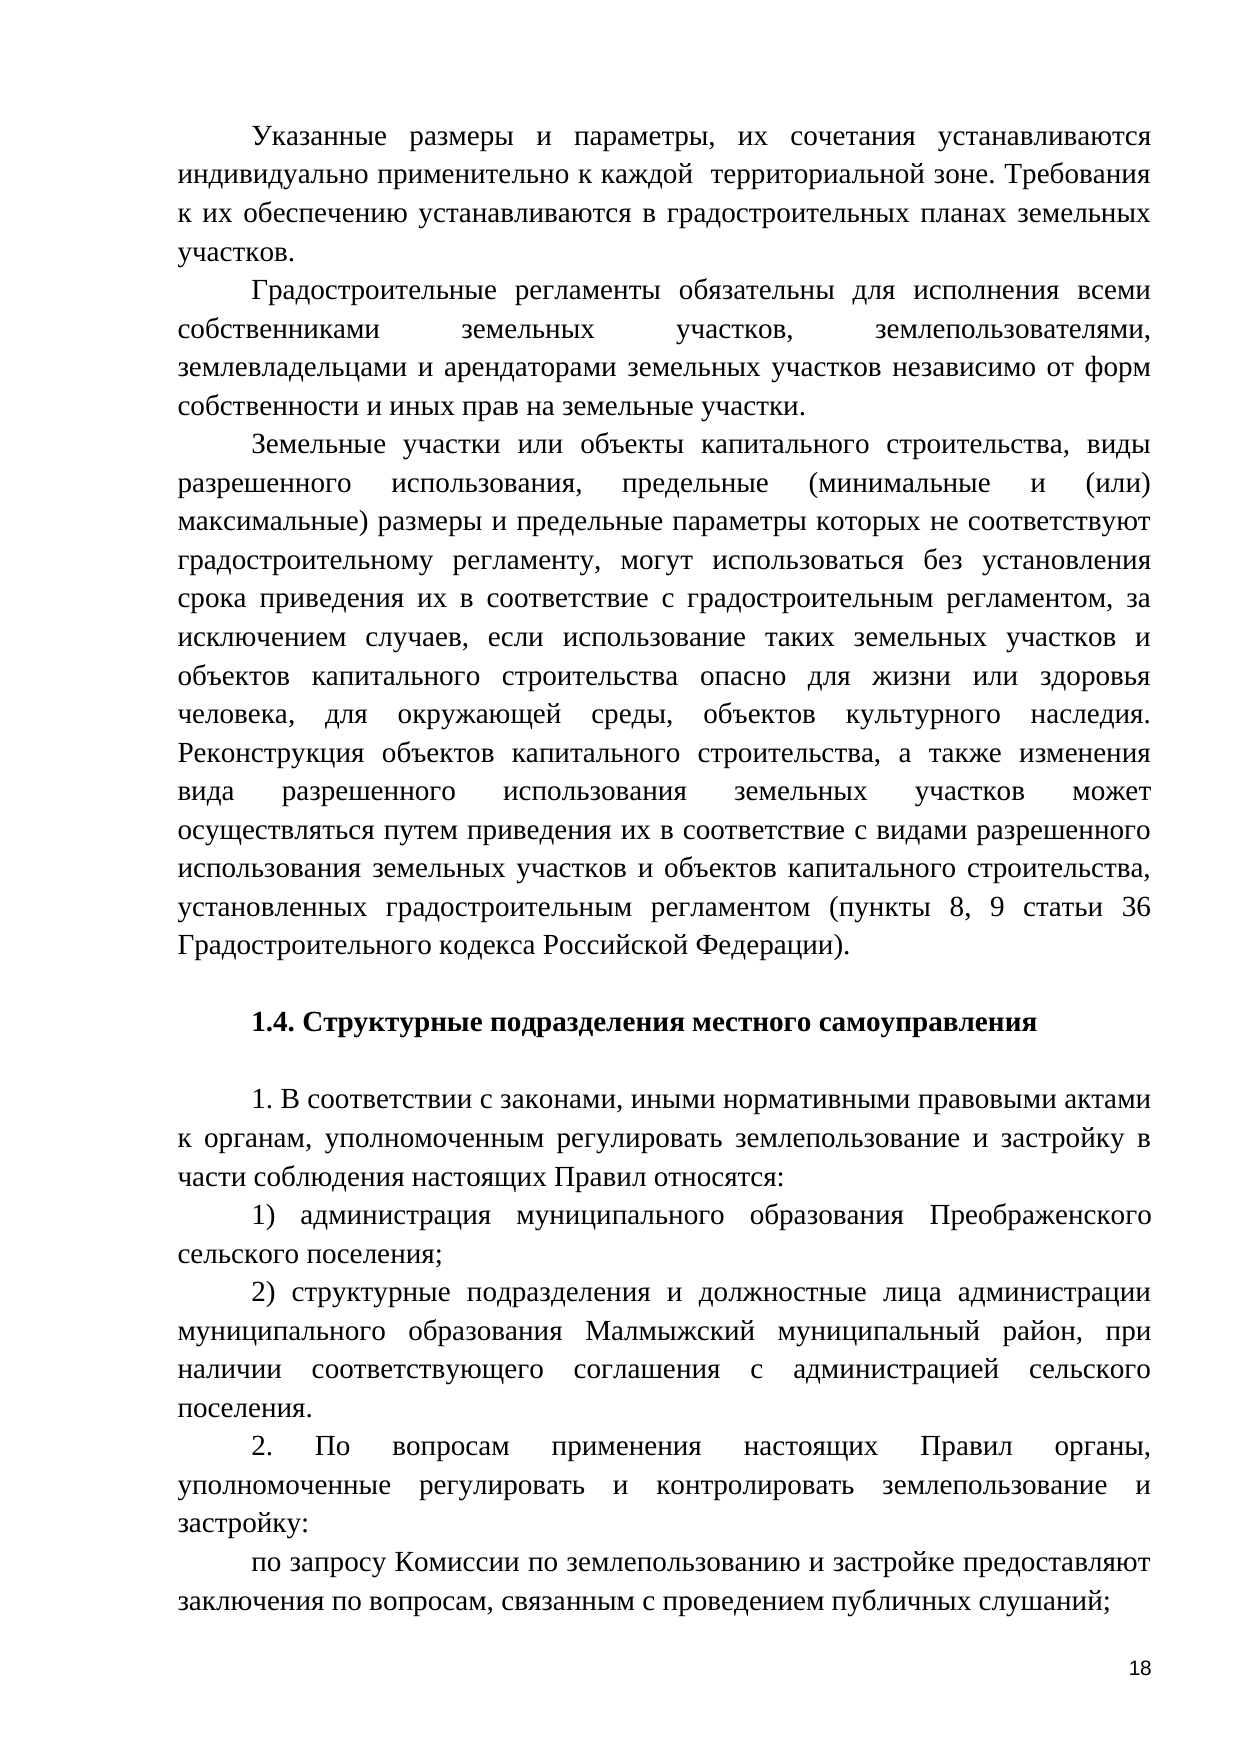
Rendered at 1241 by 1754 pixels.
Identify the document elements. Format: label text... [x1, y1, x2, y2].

text 1. В соответствии с законами, иными нормативными правовыми актами к органам, уполномоченным регулировать землепользование и застройку в части соблюдения настоящих Правил относятся: [177, 1082, 1152, 1192]
text 1) администрация муниципального образования Преображенского сельского поселения; [177, 1197, 1152, 1269]
text 2) структурные подразделения и должностные лица администрации муниципального образования Малмыжский муниципальный район, при наличии соответствующего соглашения с администрацией сельского поселения. [177, 1274, 1152, 1423]
text Градостроительные регламенты обязательны для исполнения всеми собственниками земельных участков, землепользователями, землевладельцами и арендаторами земельных участков независимо от форм собственности и иных прав на земельные участки. [177, 272, 1152, 421]
text 2. По вопросам применения настоящих Правил органы, уполномоченные регулировать и контролировать землепользование и застройку: [177, 1428, 1152, 1539]
text Указанные размеры и параметры, их сочетания устанавливаются индивидуально применительно к каждой территориальной зоне. Требования к их обеспечению устанавливаются в градостроительных планах земельных участков. [177, 118, 1152, 267]
text Земельные участки или объекты капитального строительства, виды разрешенного использования, предельные (минимальные и (или) максимальные) размеры и предельные параметры которых не соответствуют градостроительному регламенту, могут использоваться без установления срока приведения их в соответствие с градостроительным регламентом, за исключением случаев, если использование таких земельных участков и объектов капитального строительства опасно для жизни или здоровья человека, для окружающей среды, объектов культурного наследия. Реконструкция объектов капитального строительства, а также изменения вида разрешенного использования земельных участков может осуществляться путем приведения их в соответствие с видами разрешенного использования земельных участков и объектов капитального строительства, установленных градостроительным регламентом (пункты 8, 9 статьи 36 Градостроительного кодекса Российской Федерации). [177, 426, 1152, 961]
text 1.4. Структурные подразделения местного самоуправления [177, 1004, 1152, 1038]
text по запросу Комиссии по землепользованию и застройке предоставляют заключения по вопросам, связанным с проведением публичных слушаний; [177, 1544, 1152, 1616]
